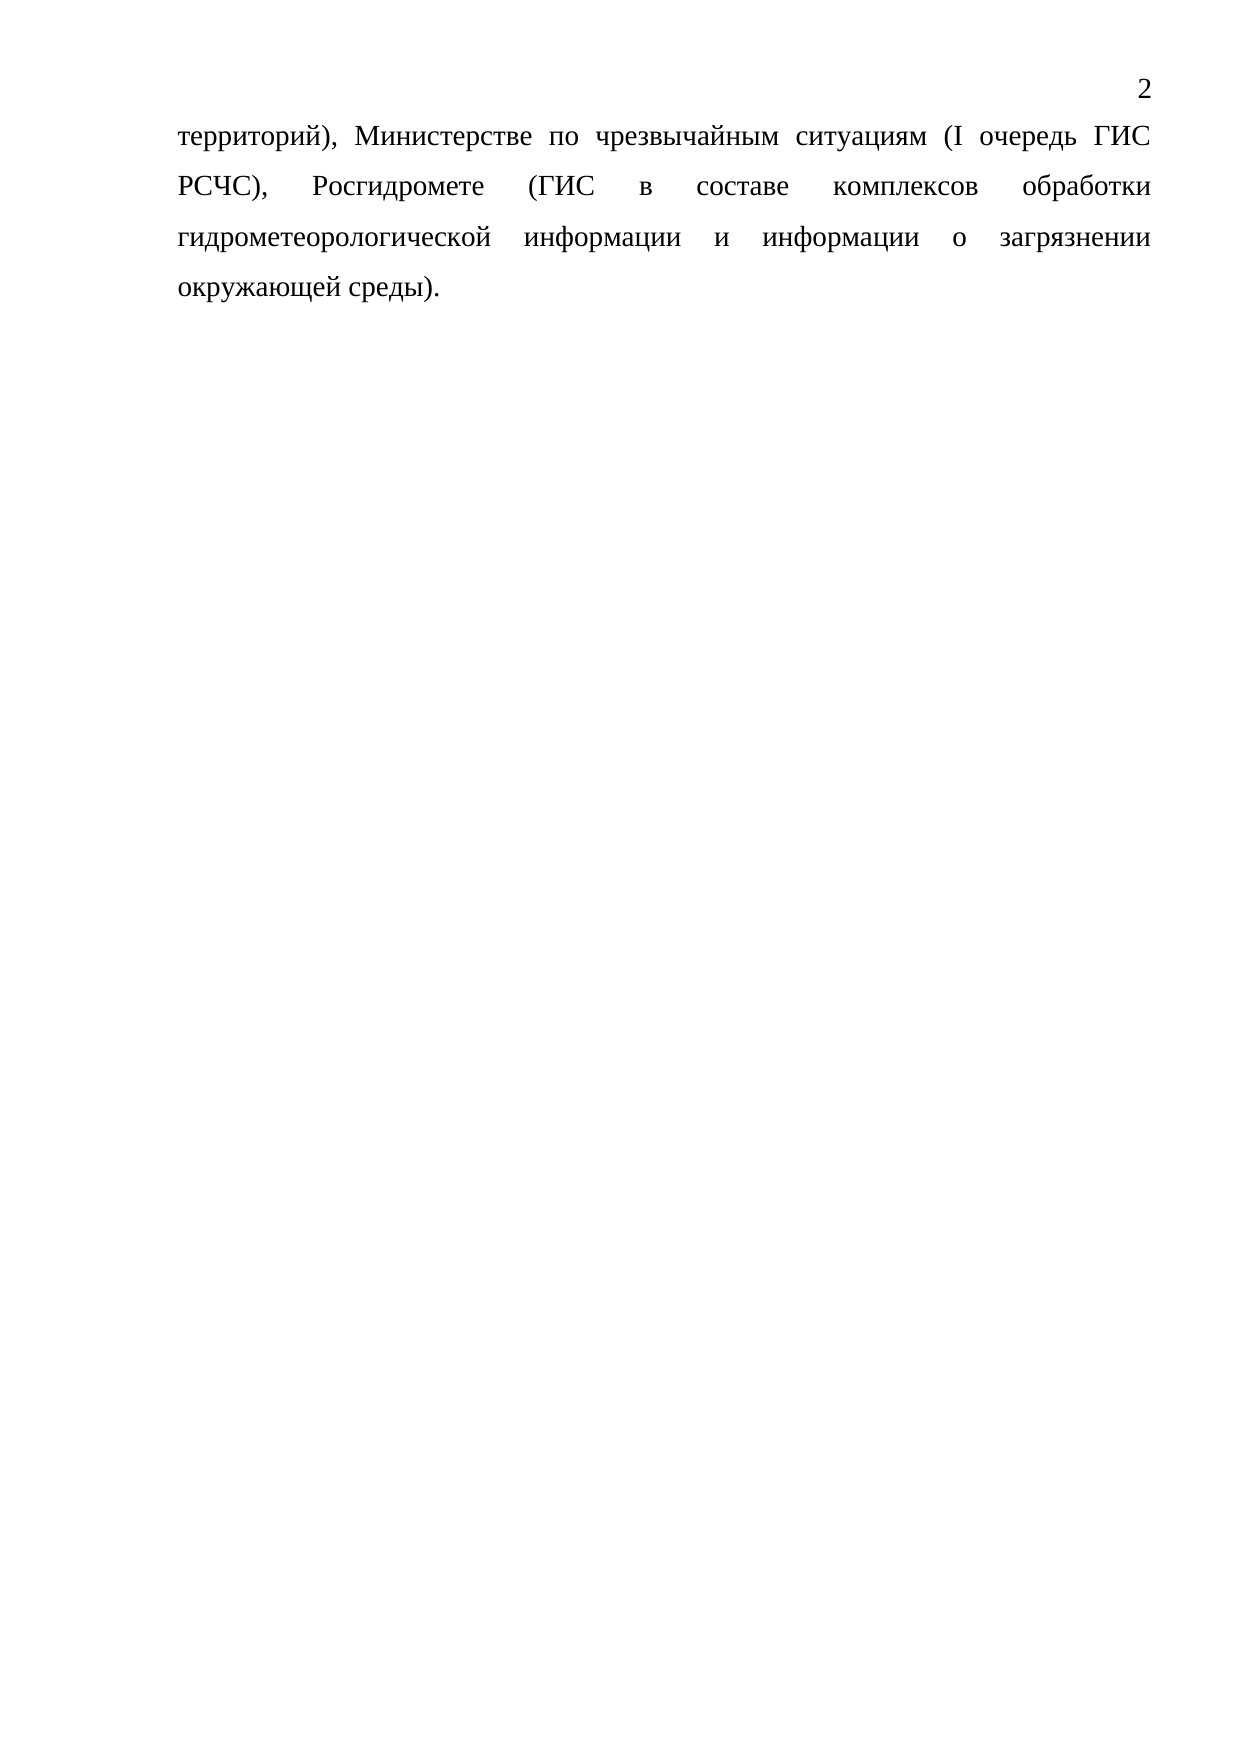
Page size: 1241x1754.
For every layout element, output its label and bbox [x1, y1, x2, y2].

text [177, 118, 1152, 303]
